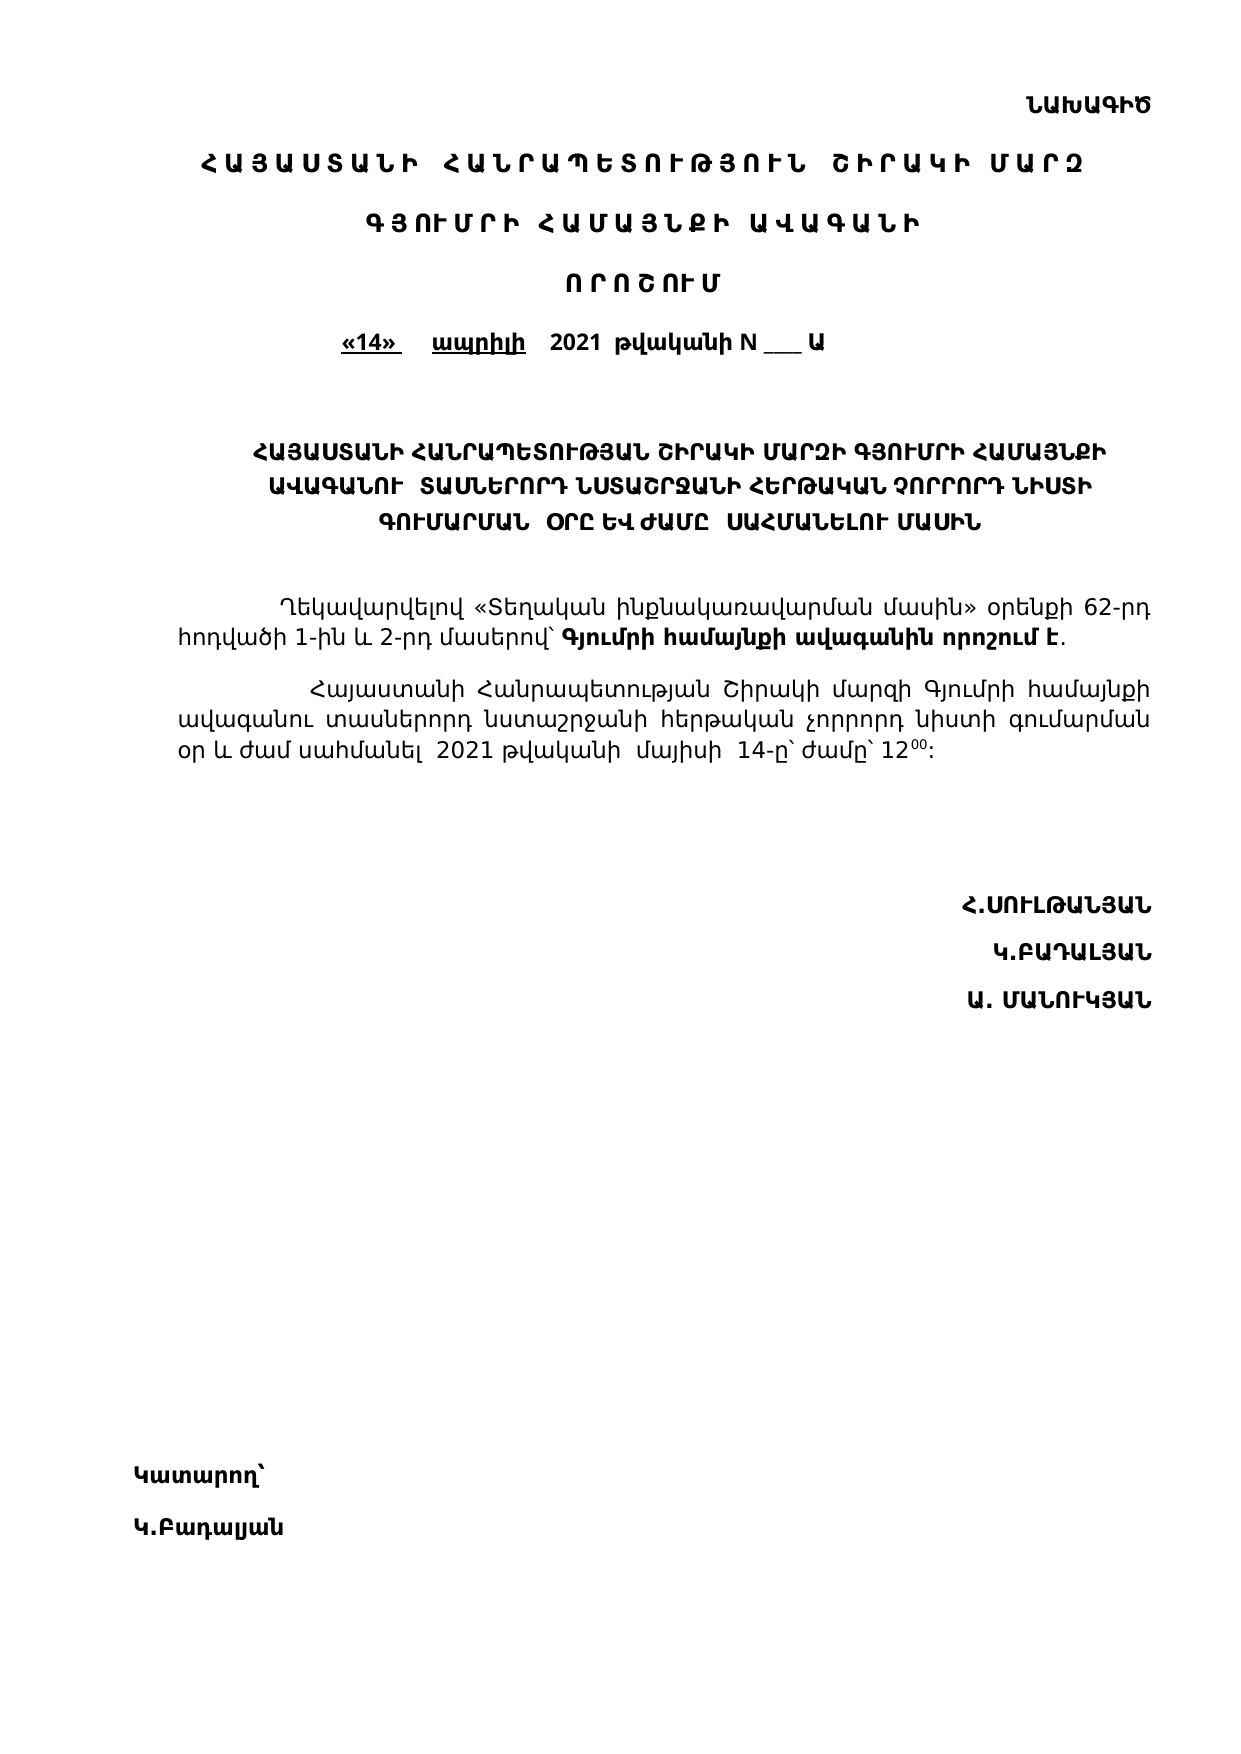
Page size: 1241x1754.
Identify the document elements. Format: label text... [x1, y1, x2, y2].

list ՀԱՅԱՍՏԱՆԻ ՀԱՆՐԱՊԵՏՈՒԹՅԱՆ ՇԻՐԱԿԻ ՄԱՐԶԻ ԳՅՈՒՄՐԻ ՀԱՄԱՅՆՔԻ ԱՎԱԳԱՆՈՒ ՏԱՍՆԵՐՈՐԴ ՆՍՏԱՇՐՋԱՆԻ ՀԵՐԹԱԿԱՆ ՉՈՐՐՈՐԴ ՆԻՍՏԻ ԳՈՒՄԱՐՄԱՆ ՕՐԸ ԵՎ ԺԱՄԸ ՍԱՀՄԱՆԵԼՈՒ ՄԱՍԻՆ [208, 439, 1152, 537]
text Հ Ա Յ Ա Ս Տ Ա Ն Ի Հ Ա Ն Ր Ա Պ Ե Տ Ո Ւ Թ Յ Ո Ւ Ն Շ Ի Ր Ա Կ Ի Մ Ա Ր Զ [133, 145, 1152, 179]
text Հ.ՍՈՒԼԹԱՆՅԱՆ [133, 892, 1152, 919]
text Ղեկավարվելով «Տեղական ինքնակառավարման մասին» օրենքի 62-րդ հոդվածի 1-ին և 2-րդ մասերով՝ Գյումրի համայնքի ավագանին որոշում է. [133, 594, 1152, 651]
text Ո Ր Ո Շ ՈՒ Մ [133, 265, 1152, 299]
text Գ Յ ՈՒ Մ Ր Ի Հ Ա Մ Ա Յ Ն Ք Ի Ա Վ Ա Գ Ա Ն Ի [133, 205, 1152, 239]
text Կ.Բադալյան [133, 1514, 1152, 1541]
text Հայաստանի Հանրապետության Շիրակի մարզի Գյումրի համայնքի ավագանու տասներորդ նստաշրջանի հերթական չորրորդ նիստի գումարման օր և ժամ սահմանել 2021 թվականի մայիսի 14-ը՝ ժամը՝ 1200: [133, 676, 1152, 764]
text Կատարող՝ [133, 1463, 1152, 1489]
text Կ.ԲԱԴԱԼՅԱՆ [133, 939, 1152, 966]
text «14» ապրիլի 2021 թվականի N ____ Ա [133, 325, 1152, 357]
text Ա. ՄԱՆՈՒԿՅԱՆ [133, 987, 1152, 1014]
text ՆԱԽԱԳԻԾ [133, 89, 1152, 120]
